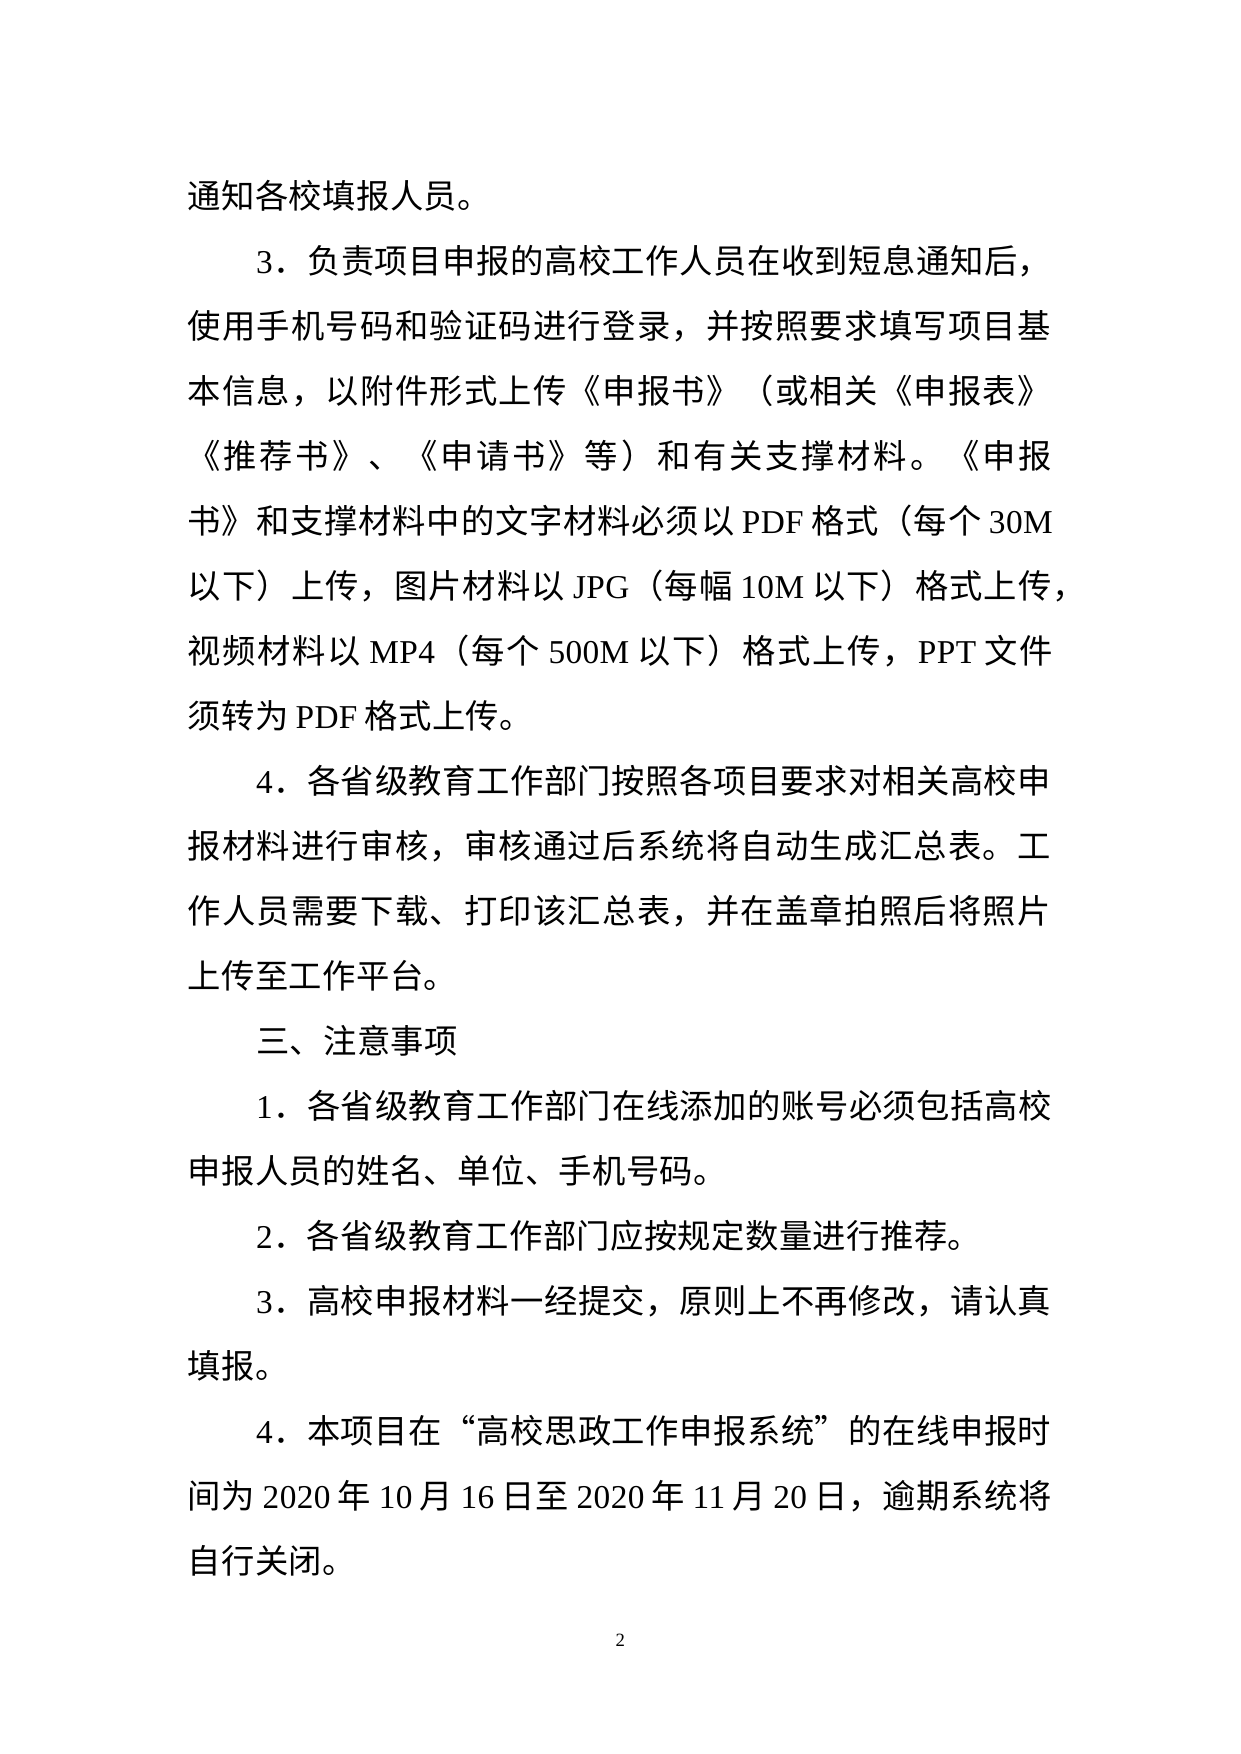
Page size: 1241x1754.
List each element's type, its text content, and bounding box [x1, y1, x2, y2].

text 2．各省级教育工作部门应按规定数量进行推荐。 [187, 1202, 1053, 1267]
text 1．各省级教育工作部门在线添加的账号必须包括高校申报人员的姓名、单位、手机号码。 [187, 1072, 1053, 1202]
text 4．各省级教育工作部门按照各项目要求对相关高校申报材料进行审核，审核通过后系统将自动生成汇总表。工作人员需要下载、打印该汇总表，并在盖章拍照后将照片上传至工作平台。 [187, 747, 1053, 1007]
text 三、注意事项 [187, 1007, 1053, 1072]
text 3．负责项目申报的高校工作人员在收到短息通知后，使用手机号码和验证码进行登录，并按照要求填写项目基本信息，以附件形式上传《申报书》（或相关《申报表》、《推荐书》、《申请书》等）和有关支撑材料。《申报书》和支撑材料中的文字材料必须以PDF格式（每个30M以下）上传，图片材料以JPG（每幅10M以下）格式上传，视频材料以MP4（每个500M以下）格式上传，PPT文件须转为PDF格式上传。 [187, 227, 1053, 747]
text 4．本项目在“高校思政工作申报系统”的在线申报时间为2020年10月16日至2020年11月20日，逾期系统将自行关闭。 [187, 1397, 1053, 1592]
text 3．高校申报材料一经提交，原则上不再修改，请认真填报。 [187, 1267, 1053, 1397]
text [187, 162, 1053, 227]
